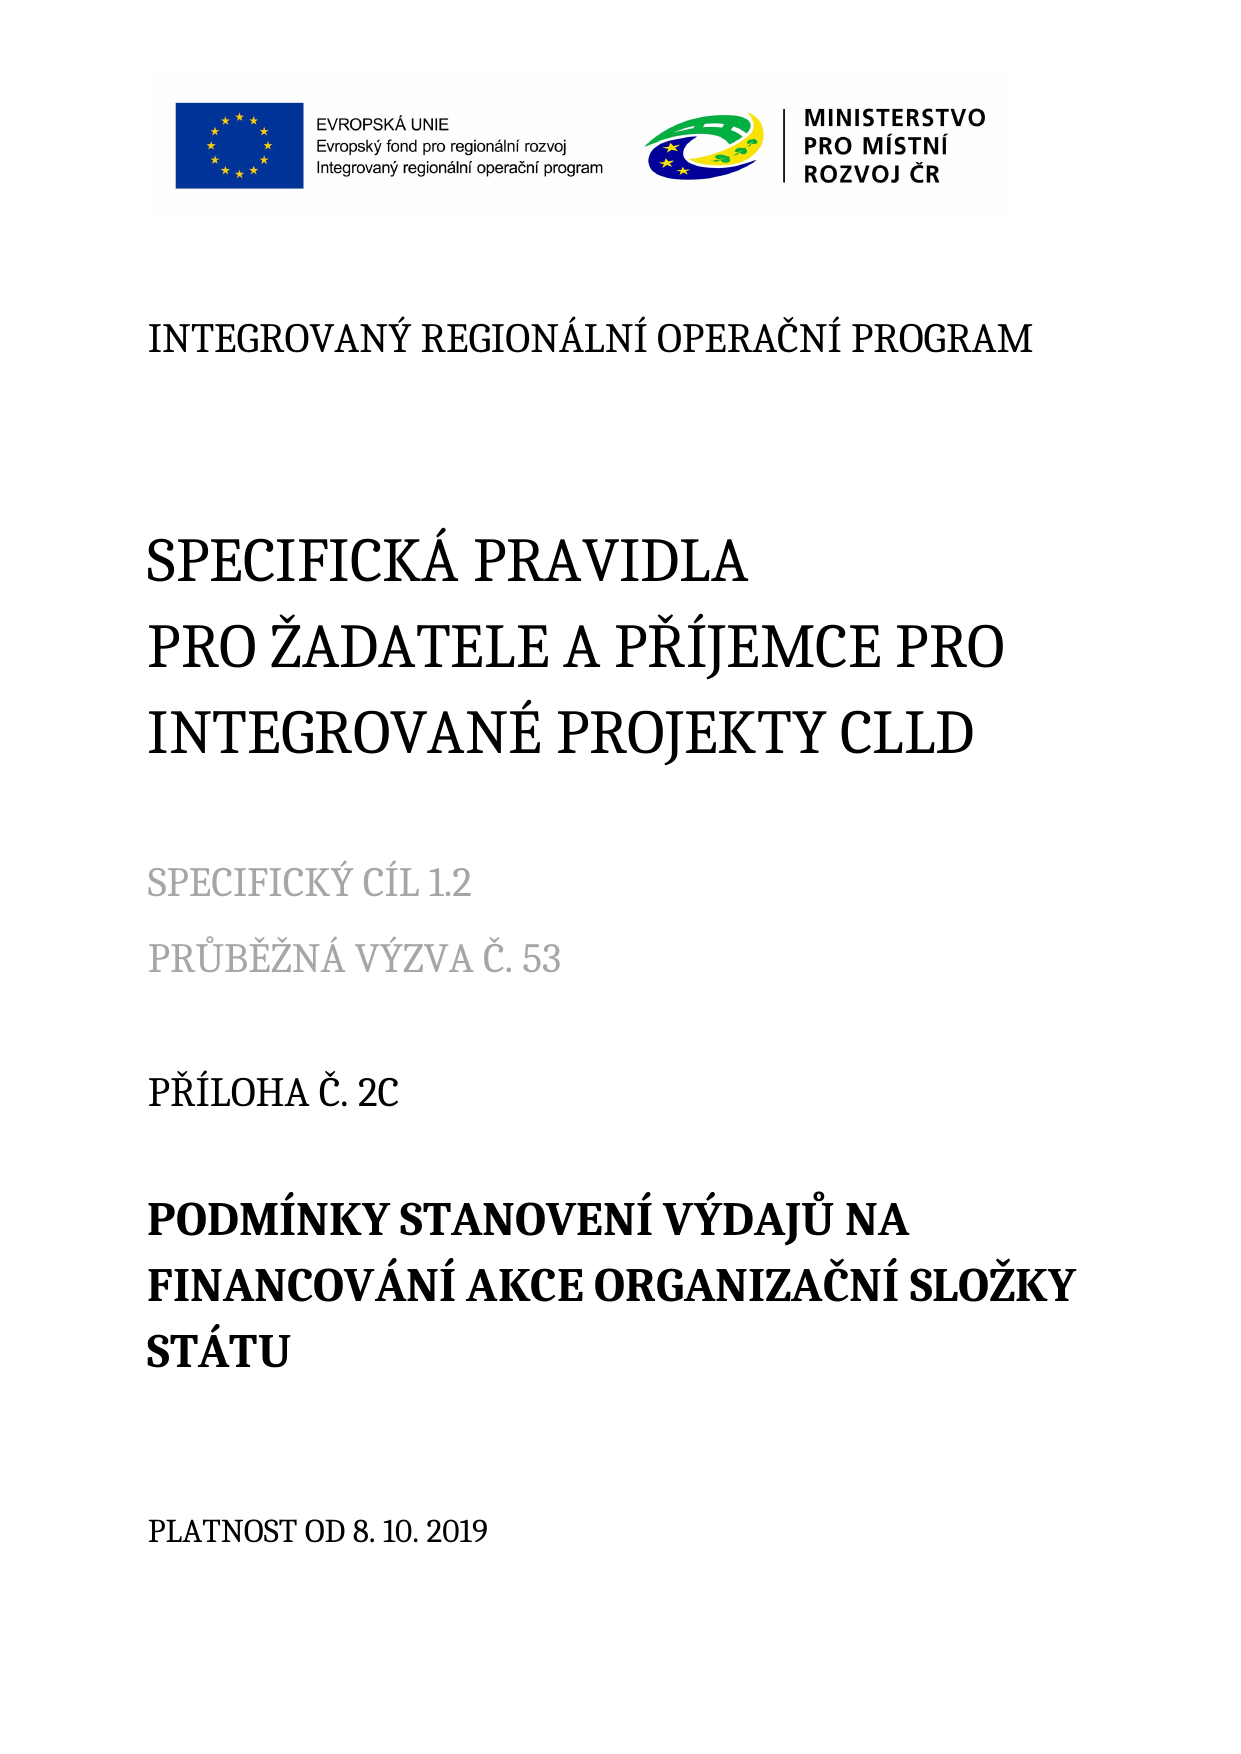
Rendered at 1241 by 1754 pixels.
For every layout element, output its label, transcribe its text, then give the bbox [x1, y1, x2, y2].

text SPECIFICKÁ PRAVIDLA [148, 525, 1092, 597]
text PŘÍLOHA Č. 2C [148, 1069, 1092, 1117]
text Podmínky stanovení výdajů na financování akce organizační složky státu [148, 1192, 1092, 1379]
text INTEGROVANÝ REGIONÁLNÍ OPERAČNÍ PROGRAM [148, 315, 1092, 363]
text PRO ŽADATELE A PŘÍJEMCE pro integrované projekty clld [148, 611, 1092, 769]
text pLATNOST OD 8. 10. 2019 [148, 1512, 1092, 1551]
text SPECIFICKÝ CÍL 1.2 [148, 859, 1092, 907]
picture [147, 73, 1013, 217]
text PRŮBĚŽNÁ výzva č. 53 [148, 935, 1092, 983]
